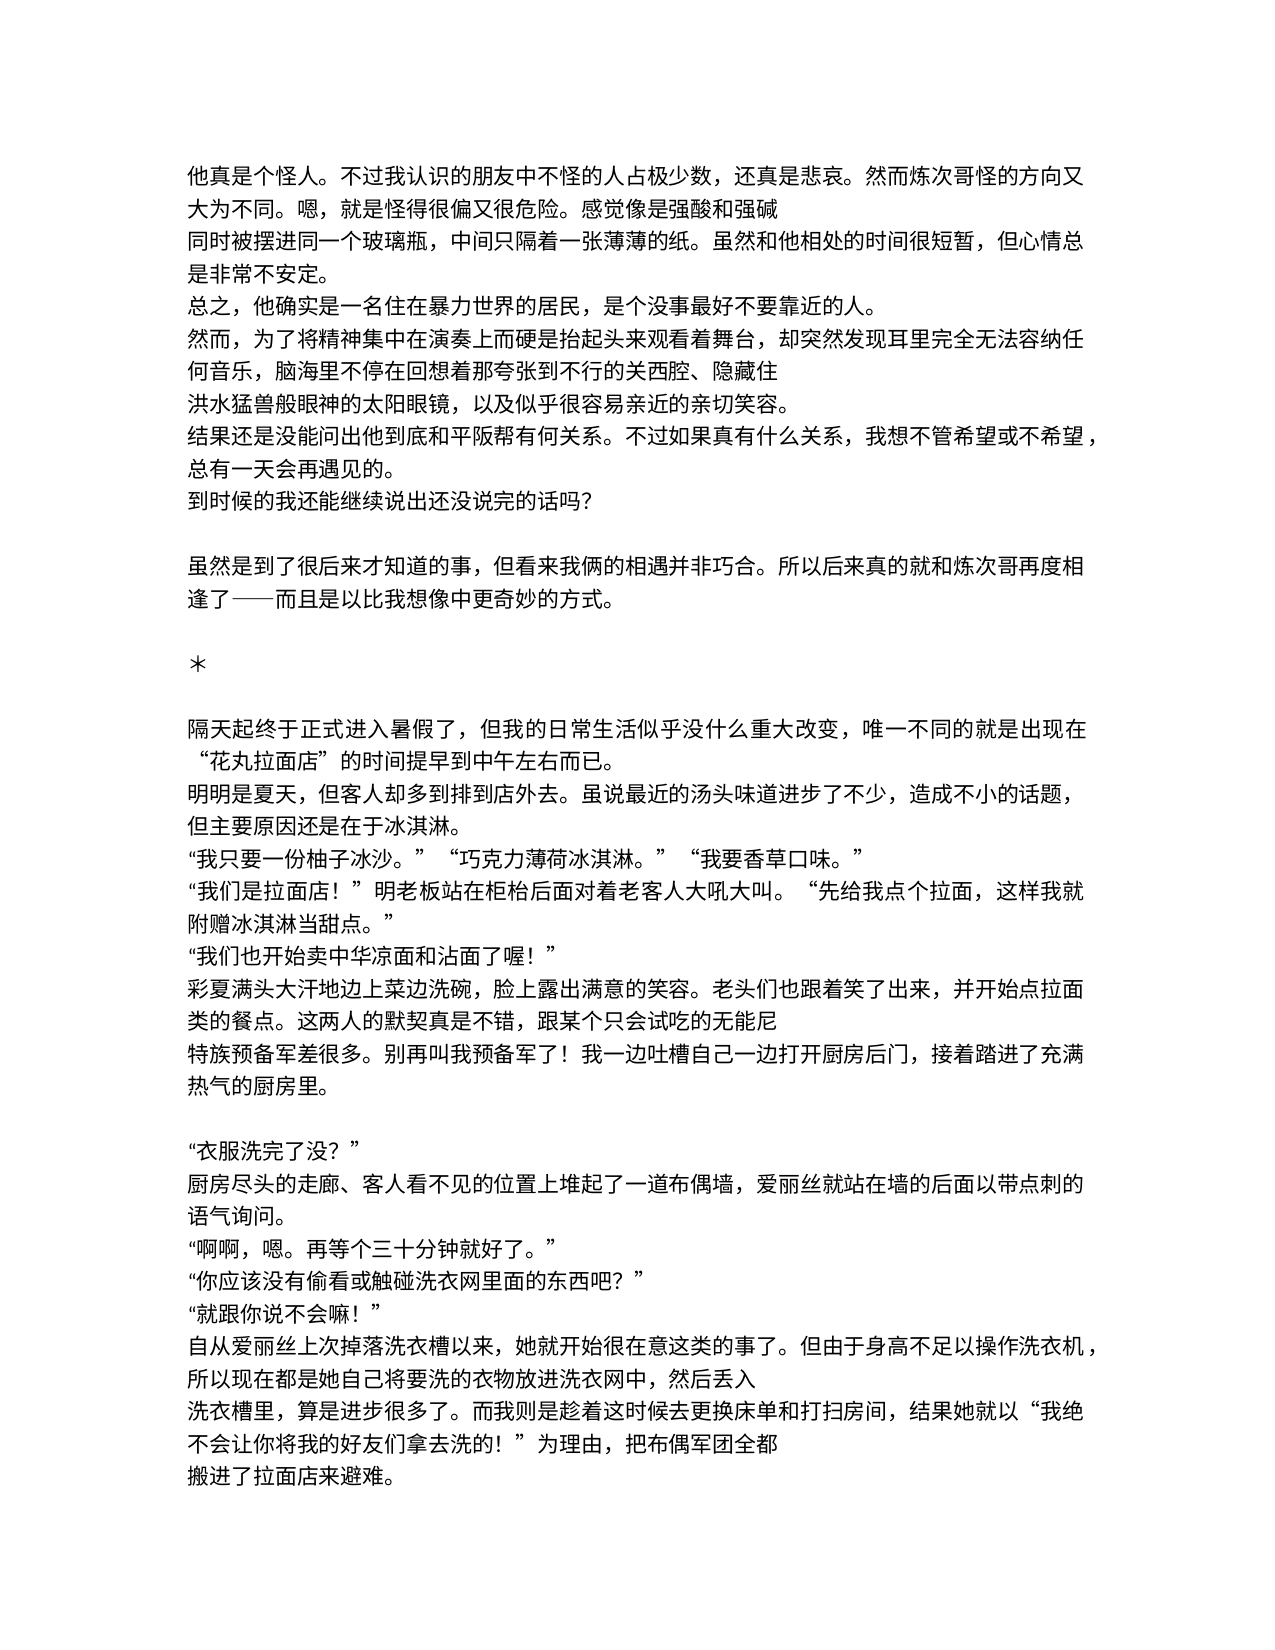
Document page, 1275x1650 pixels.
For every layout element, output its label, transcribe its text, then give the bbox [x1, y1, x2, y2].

text 厨房尽头的走廊、客人看不见的位置上堆起了一道布偶墙，爱丽丝就站在墙的后面以带点刺的语气询问。 [187, 1166, 1087, 1231]
text 虽然是到了很后来才知道的事，但看来我俩的相遇并非巧合。所以后来真的就和炼次哥再度相逢了——而且是以比我想像中更奇妙的方式。 [187, 549, 1087, 614]
text “你应该没有偷看或触碰洗衣网里面的东西吧？” [187, 1264, 1087, 1296]
text 彩夏满头大汗地边上菜边洗碗，脸上露出满意的笑容。老头们也跟着笑了出来，并开始点拉面类的餐点。这两人的默契真是不错，跟某个只会试吃的无能尼 [187, 971, 1087, 1036]
text ＊ [187, 646, 1087, 679]
text 总之，他确实是一名住在暴力世界的居民，是个没事最好不要靠近的人。 [187, 289, 1087, 321]
text 他真是个怪人。不过我认识的朋友中不怪的人占极少数，还真是悲哀。然而炼次哥怪的方向又大为不同。嗯，就是怪得很偏又很危险。感觉像是强酸和强碱 [187, 159, 1087, 224]
text 洗衣槽里，算是进步很多了。而我则是趁着这时候去更换床单和打扫房间，结果她就以“我绝不会让你将我的好友们拿去洗的！”为理由，把布偶军团全都 [187, 1394, 1087, 1459]
text 然而，为了将精神集中在演奏上而硬是抬起头来观看着舞台，却突然发现耳里完全无法容纳任何音乐，脑海里不停在回想着那夸张到不行的关西腔、隐藏住 [187, 321, 1087, 386]
text “衣服洗完了没？” [187, 1134, 1087, 1166]
text 明明是夏天，但客人却多到排到店外去。虽说最近的汤头味道进步了不少，造成不小的话题，但主要原因还是在于冰淇淋。 [187, 776, 1087, 841]
text “我只要一份柚子冰沙。”“巧克力薄荷冰淇淋。”“我要香草口味。” [187, 841, 1087, 874]
text 结果还是没能问出他到底和平阪帮有何关系。不过如果真有什么关系，我想不管希望或不希望，总有一天会再遇见的。 [187, 419, 1087, 484]
text 同时被摆进同一个玻璃瓶，中间只隔着一张薄薄的纸。虽然和他相处的时间很短暂，但心情总是非常不安定。 [187, 224, 1087, 289]
text 自从爱丽丝上次掉落洗衣槽以来，她就开始很在意这类的事了。但由于身高不足以操作洗衣机，所以现在都是她自己将要洗的衣物放进洗衣网中，然后丢入 [187, 1329, 1087, 1394]
text “啊啊，嗯。再等个三十分钟就好了。” [187, 1231, 1087, 1264]
text “我们也开始卖中华凉面和沾面了喔！” [187, 939, 1087, 971]
text “我们是拉面店！”明老板站在柜枱后面对着老客人大吼大叫。“先给我点个拉面，这样我就附赠冰淇淋当甜点。” [187, 874, 1087, 939]
text 洪水猛兽般眼神的太阳眼镜，以及似乎很容易亲近的亲切笑容。 [187, 386, 1087, 419]
text 到时候的我还能继续说出还没说完的话吗？ [187, 484, 1087, 516]
text “就跟你说不会嘛！” [187, 1296, 1087, 1329]
text 特族预备军差很多。别再叫我预备军了！我一边吐槽自己一边打开厨房后门，接着踏进了充满热气的厨房里。 [187, 1036, 1087, 1101]
text 隔天起终于正式进入暑假了，但我的日常生活似乎没什么重大改变，唯一不同的就是出现在“花丸拉面店”的时间提早到中午左右而已。 [187, 711, 1087, 776]
text 搬进了拉面店来避难。 [187, 1459, 1087, 1491]
